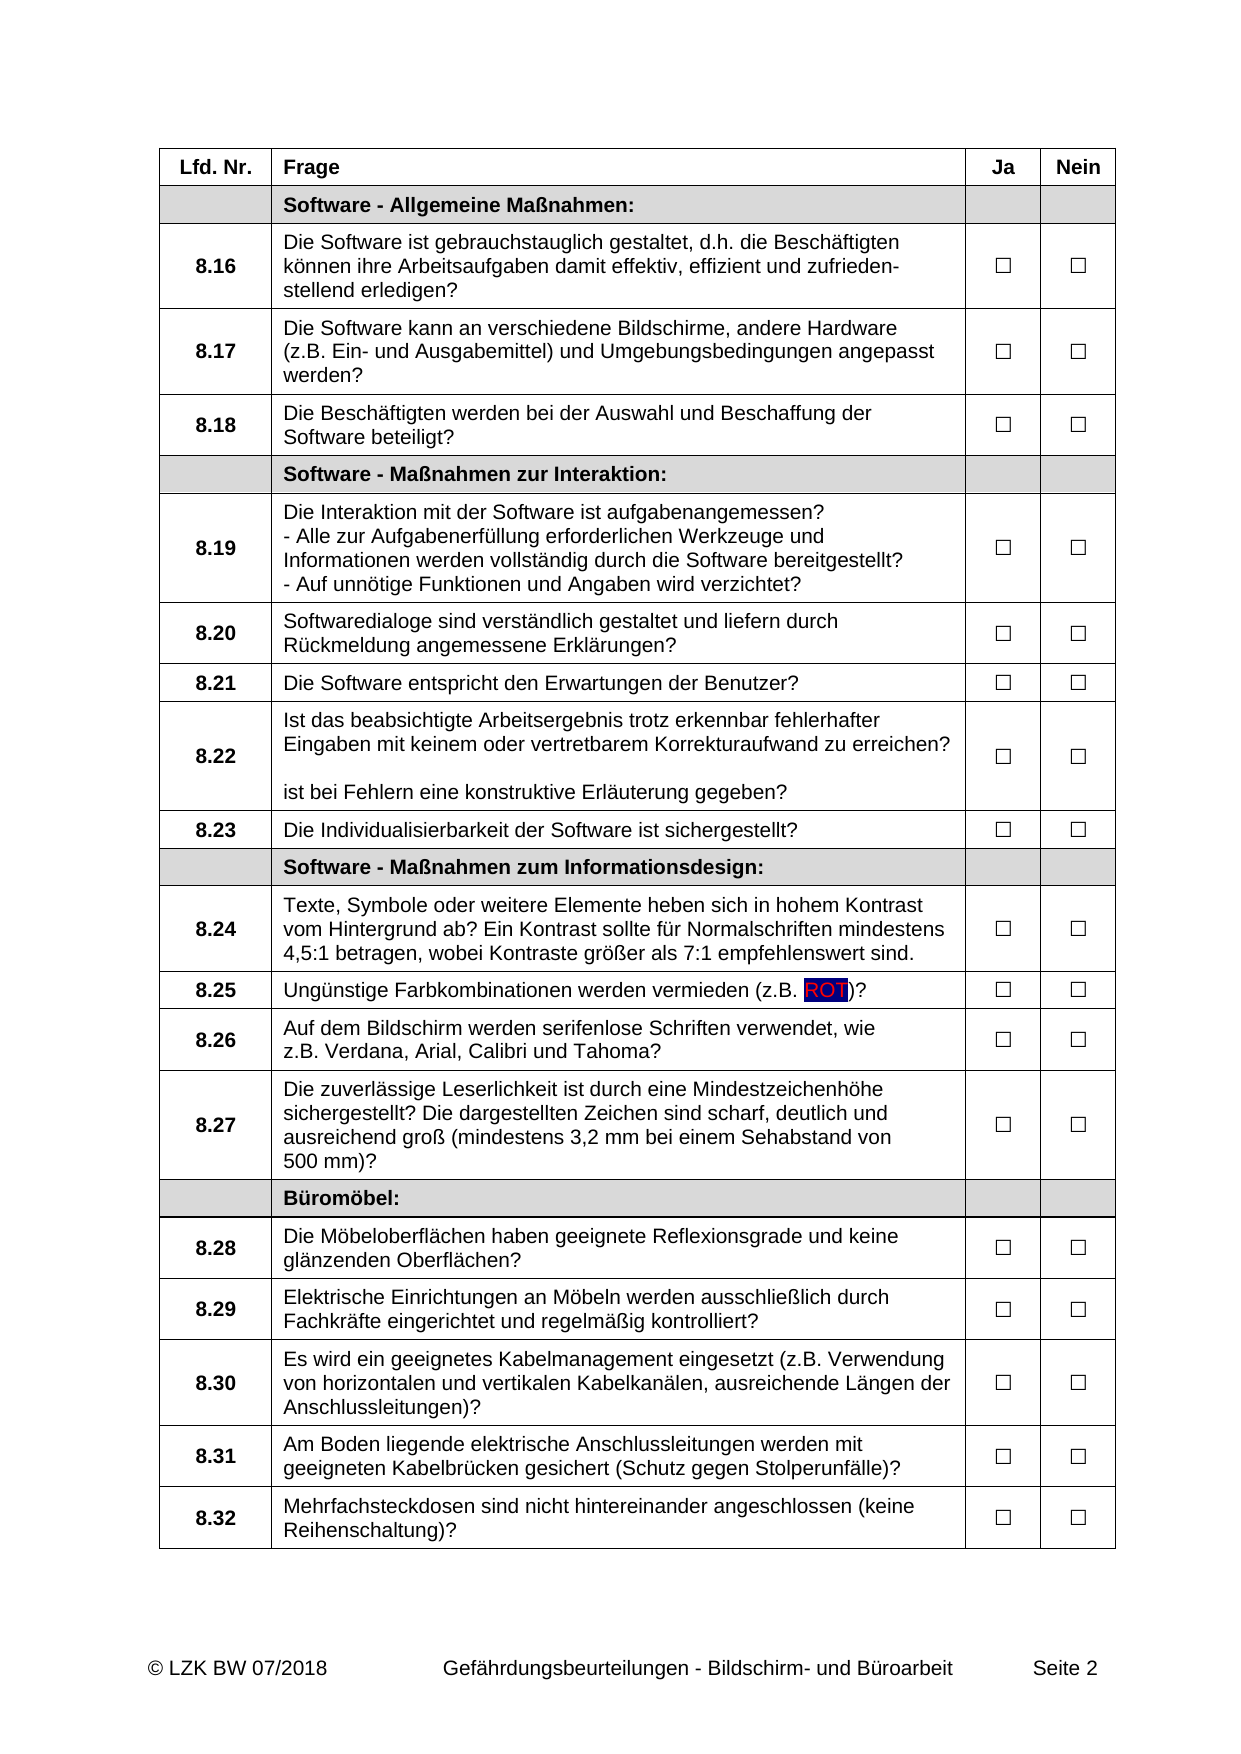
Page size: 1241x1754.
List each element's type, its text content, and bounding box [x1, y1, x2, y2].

table_cell Am Boden liegende elektrische Anschlussleitungen werden mit geeigneten Kabelbrücken gesichert (Schutz gegen Stolperunfälle)? [272, 1426, 965, 1486]
table_header Lfd. Nr. [160, 149, 271, 185]
table_cell 8.23 [160, 811, 271, 848]
table_cell 8.20 [160, 603, 271, 663]
table_cell 8.16 [160, 224, 271, 308]
table_cell Ist das beabsichtigte Arbeitsergebnis trotz erkennbar fehlerhafter Eingaben mit keinem oder vertretbarem Korrekturaufwand zu erreichen? ist bei Fehlern eine konstruktive Erläuterung gegeben? [272, 702, 965, 810]
table_cell 8.22 [160, 702, 271, 810]
table_header Nein [1041, 149, 1115, 185]
table_header Ja [966, 149, 1040, 185]
table_cell Mehrfachsteckdosen sind nicht hintereinander angeschlossen (keine Reihenschaltung)? [272, 1487, 965, 1548]
table_cell Büromöbel: [272, 1180, 965, 1216]
table_cell [160, 1180, 271, 1216]
table_cell 8.17 [160, 309, 271, 393]
table_cell 8.19 [160, 494, 271, 602]
table_cell Die Individualisierbarkeit der Software ist sichergestellt? [272, 811, 965, 848]
table_cell [160, 186, 271, 223]
table_cell Die zuverlässige Leserlichkeit ist durch eine Mindestzeichenhöhe sichergestellt? Die dargestellten Zeichen sind scharf, deutlich und ausreichend groß (mindestens 3,2 mm bei einem Sehabstand von 500 mm)? [272, 1071, 965, 1179]
table_cell 8.28 [160, 1218, 271, 1278]
table_cell Es wird ein geeignetes Kabelmanagement eingesetzt (z.B. Verwendung von horizontalen und vertikalen Kabelkanälen, ausreichende Längen der Anschlussleitungen)? [272, 1340, 965, 1425]
table_cell Texte, Symbole oder weitere Elemente heben sich in hohem Kontrast vom Hintergrund ab? Ein Kontrast sollte für Normalschriften mindestens 4,5:1 betragen, wobei Kontraste größer als 7:1 empfehlenswert sind. [272, 886, 965, 971]
table_cell Auf dem Bildschirm werden serifenlose Schriften verwendet, wie z.B. Verdana, Arial, Calibri und Tahoma? [272, 1009, 965, 1069]
table_cell 8.18 [160, 395, 271, 455]
table_cell 8.32 [160, 1487, 271, 1548]
table_cell 8.27 [160, 1071, 271, 1179]
table_cell Die Software ist gebrauchstauglich gestaltet, d.h. die Beschäftigten können ihre Arbeitsaufgaben damit effektiv, effizient und zufrieden- stellend erledigen? [272, 224, 965, 308]
table_cell [966, 849, 1040, 885]
table_cell [160, 456, 271, 492]
table_cell 8.30 [160, 1340, 271, 1425]
table_cell Die Software kann an verschiedene Bildschirme, andere Hardware (z.B. Ein- und Ausgabemittel) und Umgebungsbedingungen angepasst werden? [272, 309, 965, 393]
table_cell 8.29 [160, 1279, 271, 1339]
table_cell [966, 186, 1040, 223]
table_cell Elektrische Einrichtungen an Möbeln werden ausschließlich durch Fachkräfte eingerichtet und regelmäßig kontrolliert? [272, 1279, 965, 1339]
table_cell [1041, 1180, 1115, 1216]
table_cell [1041, 849, 1115, 885]
table_cell [966, 456, 1040, 492]
table_cell Die Software entspricht den Erwartungen der Benutzer? [272, 664, 965, 701]
table_cell Software - Maßnahmen zur Interaktion: [272, 456, 965, 492]
table_header Frage [272, 149, 965, 185]
table_cell 8.31 [160, 1426, 271, 1486]
table_cell 8.24 [160, 886, 271, 971]
table_cell [966, 1180, 1040, 1216]
table_cell Die Interaktion mit der Software ist aufgabenangemessen? - Alle zur Aufgabenerfüllung erforderlichen Werkzeuge und Informationen werden vollständig durch die Software bereitgestellt? - Auf unnötige Funktionen und Angaben wird verzichtet? [272, 494, 965, 602]
table_cell [1041, 186, 1115, 223]
table_cell Die Beschäftigten werden bei der Auswahl und Beschaffung der Software beteiligt? [272, 395, 965, 455]
table_cell Softwaredialoge sind verständlich gestaltet und liefern durch Rückmeldung angemessene Erklärungen? [272, 603, 965, 663]
table_cell Software - Maßnahmen zum Informationsdesign: [272, 849, 965, 885]
table_cell 8.26 [160, 1009, 271, 1069]
table_cell Die Möbeloberflächen haben geeignete Reflexionsgrade und keine glänzenden Oberflächen? [272, 1218, 965, 1278]
table_cell Ungünstige Farbkombinationen werden vermieden (z.B. ROT)? [272, 972, 965, 1008]
table_cell 8.25 [160, 972, 271, 1008]
table_cell [160, 849, 271, 885]
table_cell Software - Allgemeine Maßnahmen: [272, 186, 965, 223]
table_cell 8.21 [160, 664, 271, 701]
table_cell [1041, 456, 1115, 492]
